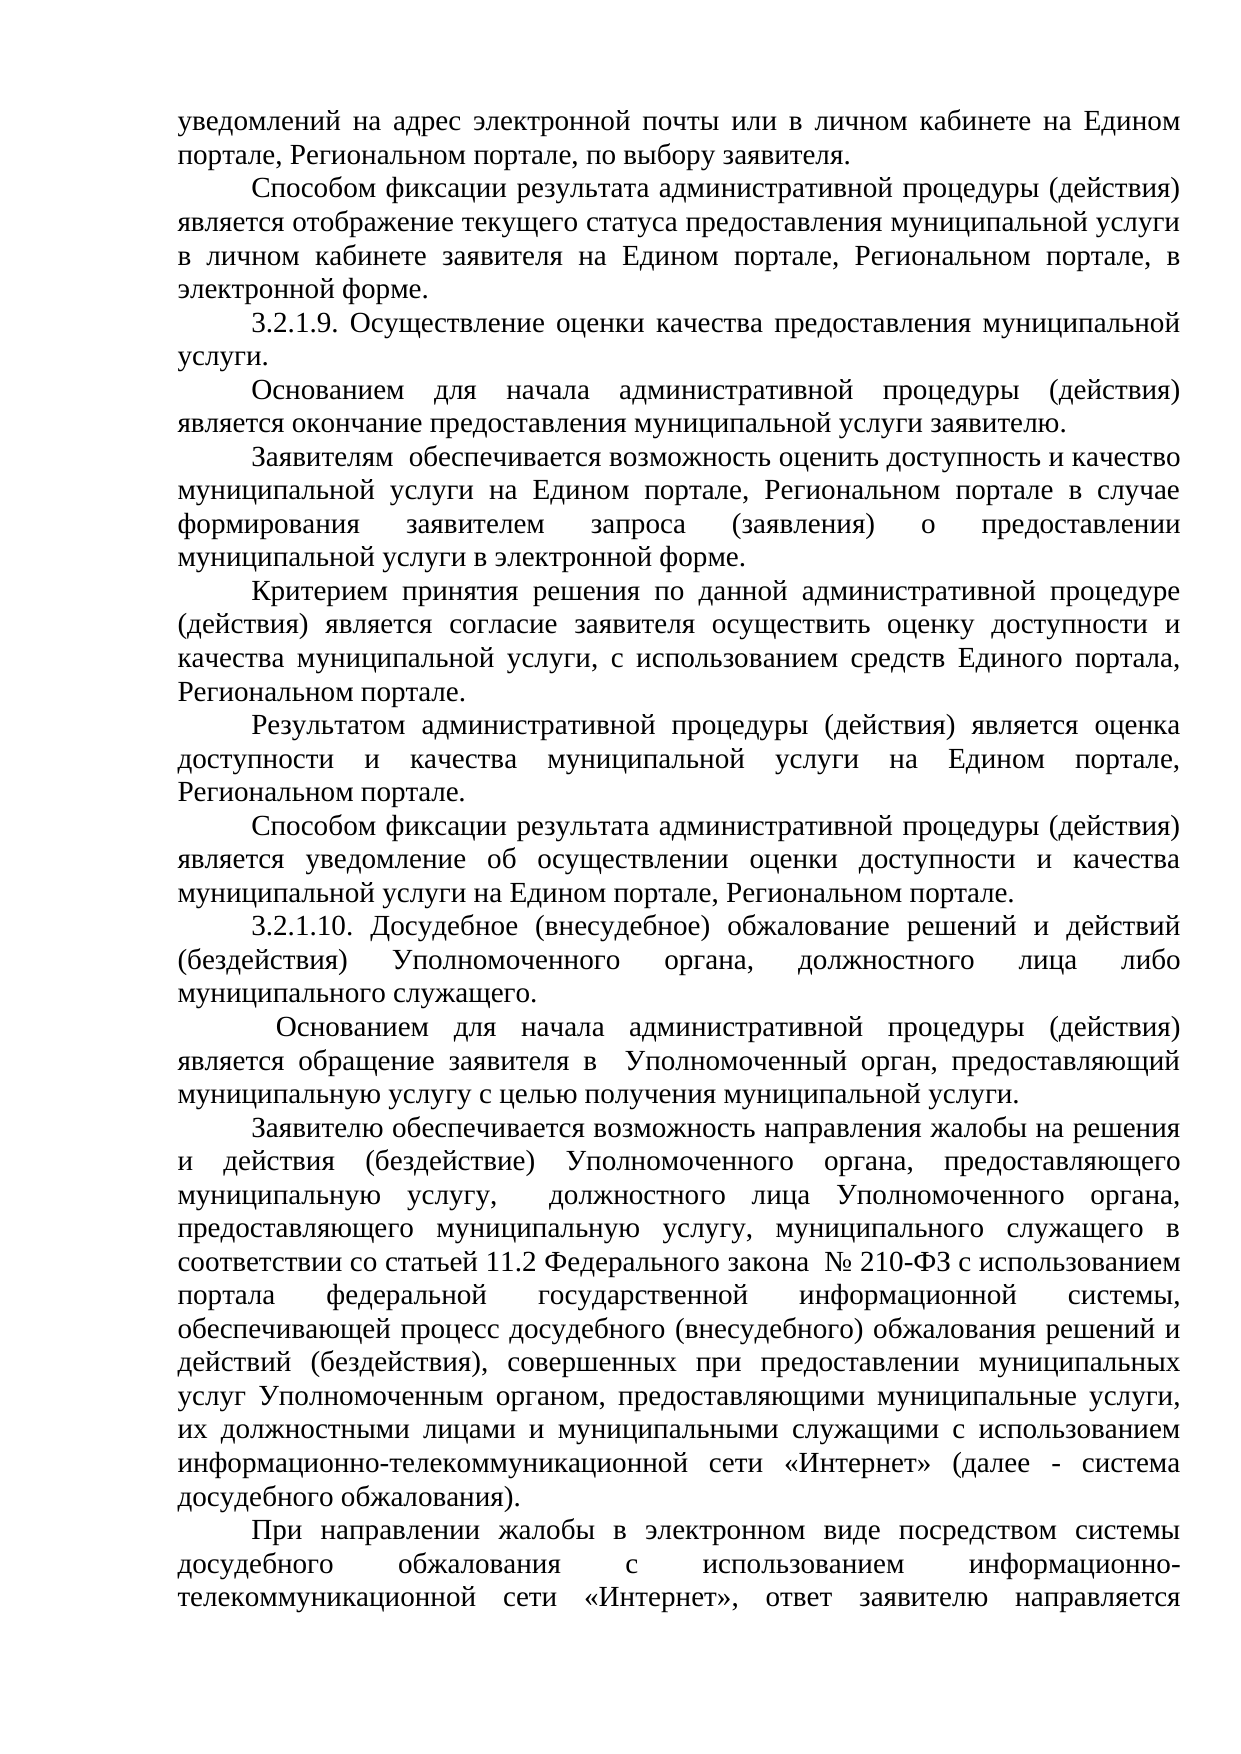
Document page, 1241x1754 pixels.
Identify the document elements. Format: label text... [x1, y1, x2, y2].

text Основанием для начала административной процедуры (действия) является обращение заявителя в Уполномоченный орган, предоставляющий муниципальную услугу с целью получения муниципальной услуги. [177, 1009, 1181, 1110]
text Результатом административной процедуры (действия) является оценка доступности и качества муниципальной услуги на Едином портале, Региональном портале. [177, 707, 1181, 808]
text Способом фиксации результата административной процедуры (действия) является отображение текущего статуса предоставления муниципальной услуги в личном кабинете заявителя на Едином портале, Региональном портале, в электронной форме. [177, 171, 1181, 305]
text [177, 103, 1181, 171]
text Способом фиксации результата административной процедуры (действия) является уведомление об осуществлении оценки доступности и качества муниципальной услуги на Едином портале, Региональном портале. [177, 808, 1181, 908]
text Заявителям обеспечивается возможность оценить доступность и качество муниципальной услуги на Едином портале, Региональном портале в случае формирования заявителем запроса (заявления) о предоставлении муниципальной услуги в электронной форме. [177, 439, 1181, 573]
text Основанием для начала административной процедуры (действия) является окончание предоставления муниципальной услуги заявителю. [177, 372, 1181, 439]
text Критерием принятия решения по данной административной процедуре (действия) является согласие заявителя осуществить оценку доступности и качества муниципальной услуги, с использованием средств Единого портала, Региональном портале. [177, 573, 1181, 707]
text 3.2.1.10. Досудебное (внесудебное) обжалование решений и действий (бездействия) Уполномоченного органа, должностного лица либо муниципального служащего. [177, 908, 1181, 1009]
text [177, 1512, 1181, 1613]
text Заявителю обеспечивается возможность направления жалобы на решения и действия (бездействие) Уполномоченного органа, предоставляющего муниципальную услугу, должностного лица Уполномоченного органа, предоставляющего муниципальную услугу, муниципального служащего в соответствии со статьей 11.2 Федерального закона № 210-ФЗ с использованием портала федеральной государственной информационной системы, обеспечивающей процесс досудебного (внесудебного) обжалования решений и действий (бездействия), совершенных при предоставлении муниципальных услуг Уполномоченным органом, предоставляющими муниципальные услуги, их должностными лицами и муниципальными служащими с использованием информационно-телекоммуникационной сети «Интернет» (далее - система досудебного обжалования). [177, 1110, 1181, 1512]
text 3.2.1.9. Осуществление оценки качества предоставления муниципальной услуги. [177, 305, 1181, 372]
